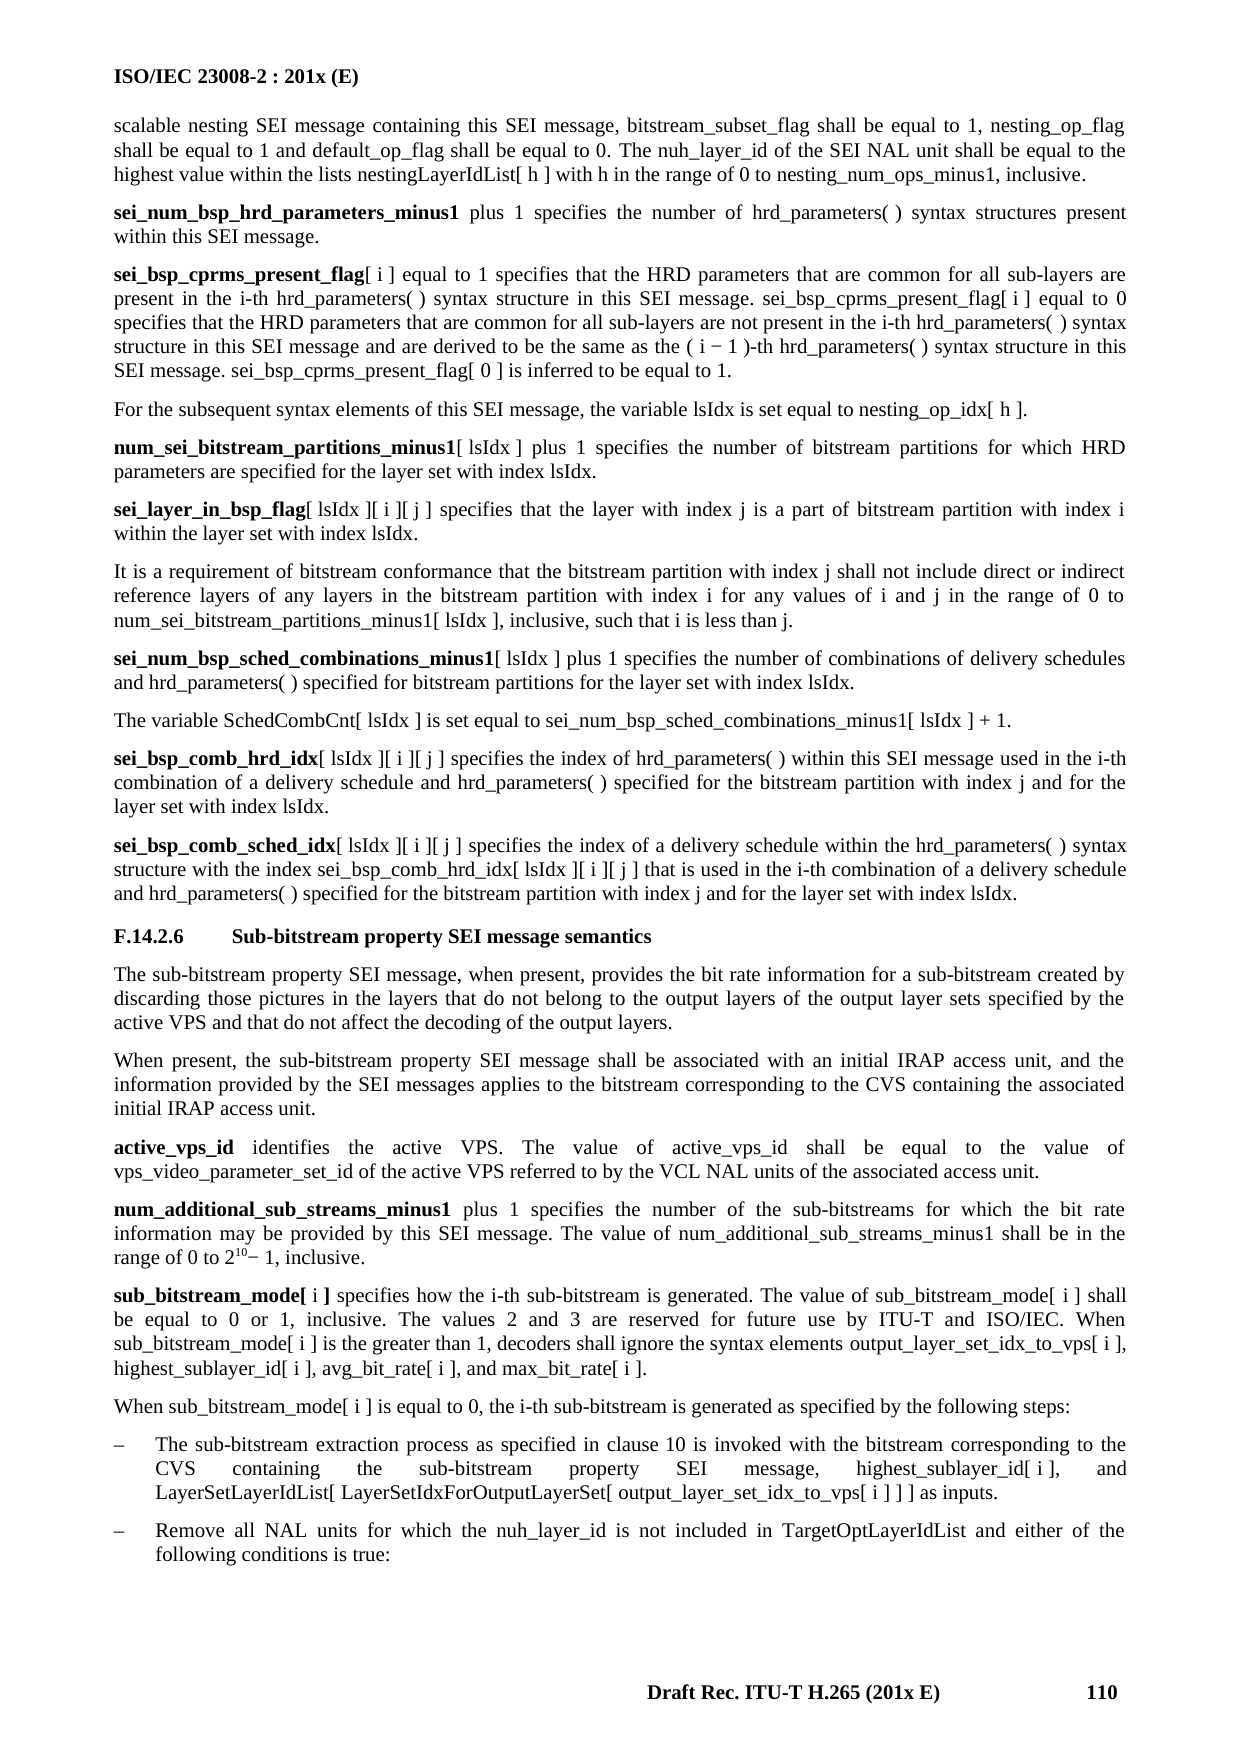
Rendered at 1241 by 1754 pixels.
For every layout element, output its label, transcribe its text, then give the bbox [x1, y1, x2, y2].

text sei_num_bsp_hrd_parameters_minus1 plus 1 specifies the number of hrd_parameters( ) syntax structures present within this SEI message. [113, 200, 1127, 248]
text The sub-bitstream property SEI message, when present, provides the bit rate information for a sub-bitstream created by discarding those pictures in the layers that do not belong to the output layers of the output layer sets specified by the active VPS and that do not affect the decoding of the output layers. [113, 962, 1127, 1034]
list Sub-bitstream property SEI message semantics [113, 924, 1127, 948]
text num_sei_bitstream_partitions_minus1[ lsIdx ] plus 1 specifies the number of bitstream partitions for which HRD parameters are specified for the layer set with index lsIdx. [113, 435, 1127, 483]
text It is a requirement of bitstream conformance that the bitstream partition with index j shall not include direct or indirect reference layers of any layers in the bitstream partition with index i for any values of i and j in the range of 0 to num_sei_bitstream_partitions_minus1[ lsIdx ], inclusive, such that i is less than j. [113, 559, 1127, 632]
text sei_num_bsp_sched_combinations_minus1[ lsIdx ] plus 1 specifies the number of combinations of delivery schedules and hrd_parameters( ) specified for bitstream partitions for the layer set with index lsIdx. [113, 646, 1127, 694]
text When sub_bitstream_mode[ i ] is equal to 0, the i-th sub-bitstream is generated as specified by the following steps: [113, 1394, 1127, 1418]
text sei_layer_in_bsp_flag[ lsIdx ][ i ][ j ] specifies that the layer with index j is a part of bitstream partition with index i within the layer set with index lsIdx. [113, 497, 1127, 545]
text – The sub-bitstream extraction process as specified in clause 10 is invoked with the bitstream corresponding to the CVS containing the sub-bitstream property SEI message, highest_sublayer_id[ i ], and LayerSetLayerIdList[ LayerSetIdxForOutputLayerSet[ output_layer_set_idx_to_vps[ i ] ] ] as inputs. [113, 1432, 1127, 1504]
text num_additional_sub_streams_minus1 plus 1 specifies the number of the sub-bitstreams for which the bit rate information may be provided by this SEI message. The value of num_additional_sub_streams_minus1 shall be in the range of 0 to 210− 1, inclusive. [113, 1197, 1127, 1269]
text – Remove all NAL units for which the nuh_layer_id is not included in TargetOptLayerIdList and either of the following conditions is true: [113, 1518, 1127, 1566]
text When present, the sub-bitstream property SEI message shall be associated with an initial IRAP access unit, and the information provided by the SEI messages applies to the bitstream corresponding to the CVS containing the associated initial IRAP access unit. [113, 1048, 1127, 1120]
text active_vps_id identifies the active VPS. The value of active_vps_id shall be equal to the value of vps_video_parameter_set_id of the active VPS referred to by the VCL NAL units of the associated access unit. [113, 1134, 1127, 1183]
text sei_bsp_comb_hrd_idx[ lsIdx ][ i ][ j ] specifies the index of hrd_parameters( ) within this SEI message used in the i-th combination of a delivery schedule and hrd_parameters( ) specified for the bitstream partition with index j and for the layer set with index lsIdx. [113, 746, 1127, 818]
text sei_bsp_comb_sched_idx[ lsIdx ][ i ][ j ] specifies the index of a delivery schedule within the hrd_parameters( ) syntax structure with the index sei_bsp_comb_hrd_idx[ lsIdx ][ i ][ j ] that is used in the i-th combination of a delivery schedule and hrd_parameters( ) specified for the bitstream partition with index j and for the layer set with index lsIdx. [113, 833, 1127, 905]
text The variable SchedCombCnt[ lsIdx ] is set equal to sei_num_bsp_sched_combinations_minus1[ lsIdx ] + 1. [113, 708, 1127, 732]
text For the subsequent syntax elements of this SEI message, the variable lsIdx is set equal to nesting_op_idx[ h ]. [113, 397, 1127, 421]
text sei_bsp_cprms_present_flag[ i ] equal to 1 specifies that the HRD parameters that are common for all sub-layers are present in the i-th hrd_parameters( ) syntax structure in this SEI message. sei_bsp_cprms_present_flag[ i ] equal to 0 specifies that the HRD parameters that are common for all sub-layers are not present in the i-th hrd_parameters( ) syntax structure in this SEI message and are derived to be the same as the ( i − 1 )-th hrd_parameters( ) syntax structure in this SEI message. sei_bsp_cprms_present_flag[ 0 ] is inferred to be equal to 1. [113, 262, 1127, 382]
text sub_bitstream_mode[ i ] specifies how the i-th sub-bitstream is generated. The value of sub_bitstream_mode[ i ] shall be equal to 0 or 1, inclusive. The values 2 and 3 are reserved for future use by ITU-T and ISO/IEC. When sub_bitstream_mode[ i ] is the greater than 1, decoders shall ignore the syntax elements output_layer_set_idx_to_vps[ i ], highest_sublayer_id[ i ], avg_bit_rate[ i ], and max_bit_rate[ i ]. [113, 1283, 1127, 1379]
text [113, 113, 1127, 186]
